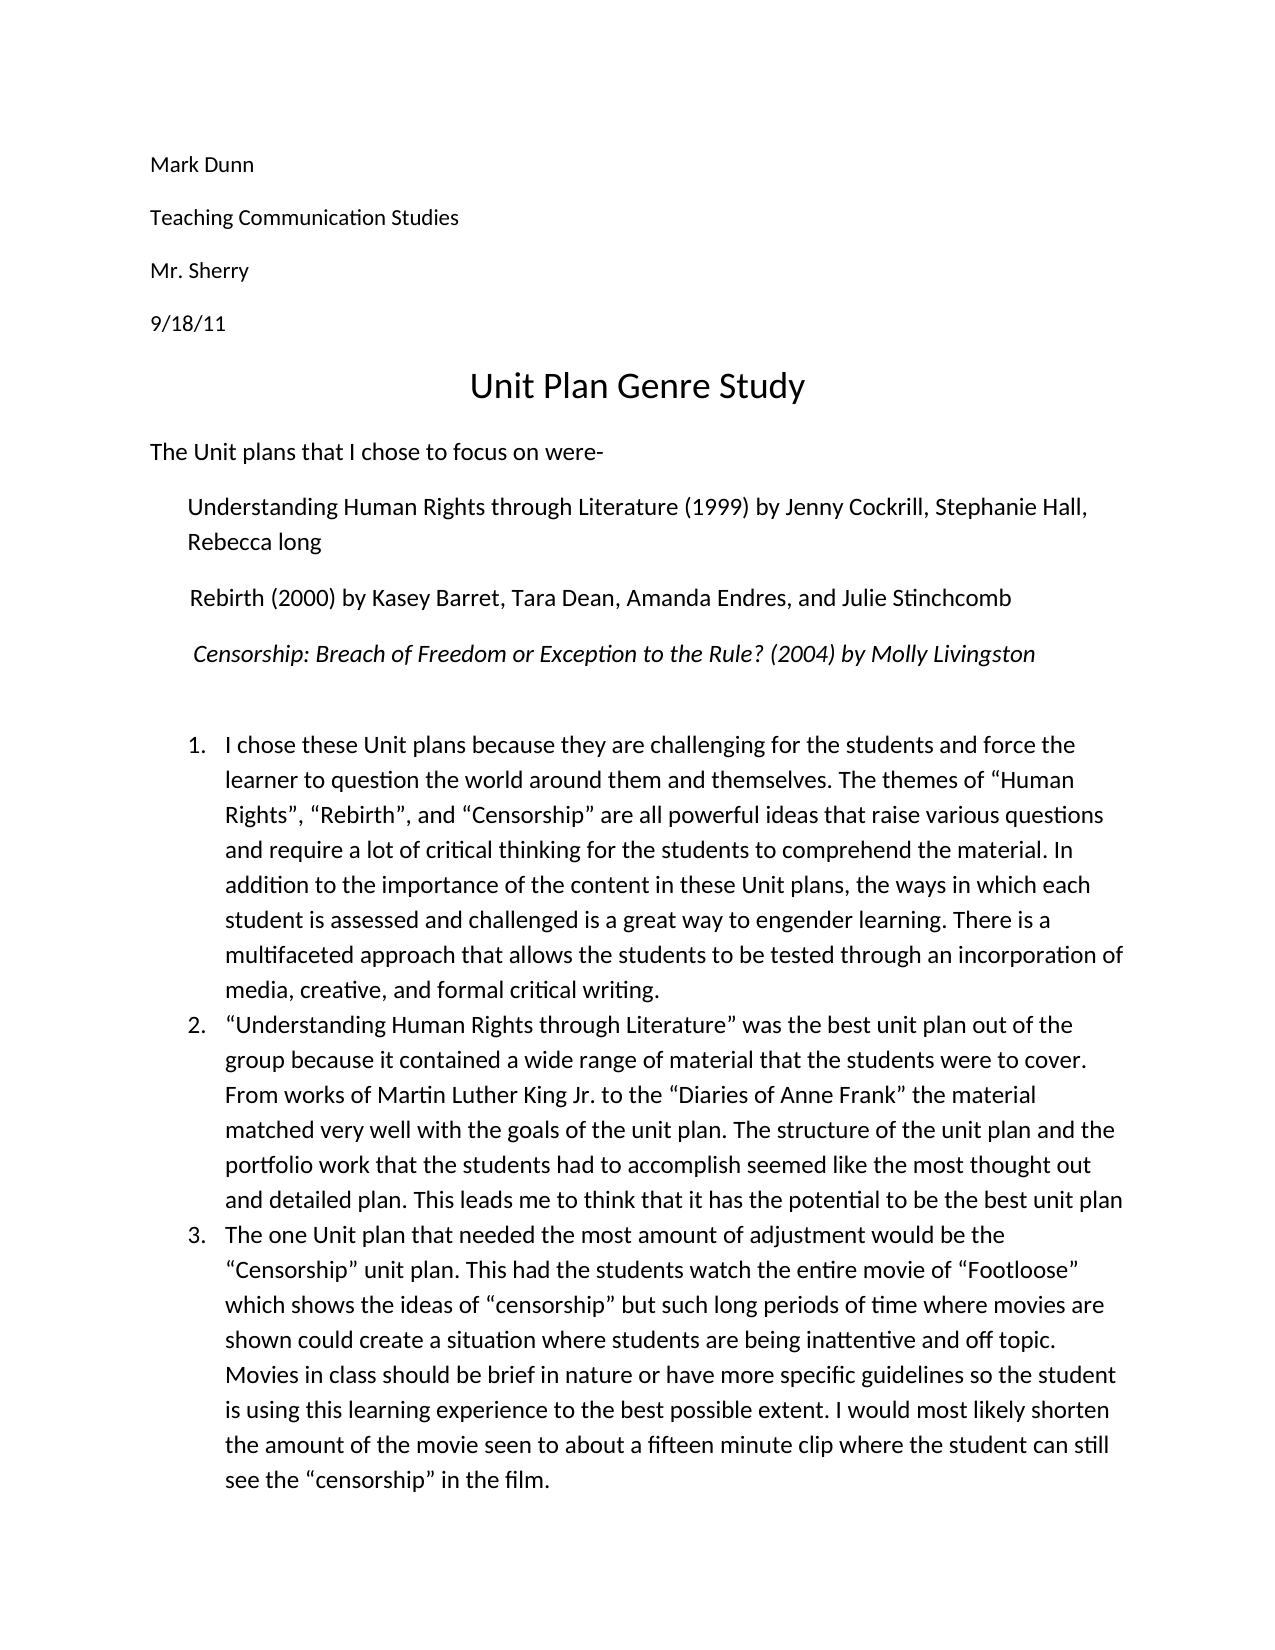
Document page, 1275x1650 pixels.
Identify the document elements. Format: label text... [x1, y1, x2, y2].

text Unit Plan Genre Study [150, 362, 1125, 408]
text Rebirth (2000) by Kasey Barret, Tara Dean, Amanda Endres, and Julie Stinchcomb [150, 582, 1125, 613]
text Teaching Communication Studies [150, 203, 1125, 231]
text 9/18/11 [150, 309, 1125, 337]
text Censorship: Breach of Freedom or Exception to the Rule? (2004) by Molly Livingston [187, 638, 1125, 669]
text Mr. Sherry [150, 256, 1125, 284]
text Mark Dunn [150, 150, 1125, 178]
list I chose these Unit plans because they are challenging for the students and force the learner to question the world around them and themselves. The themes of “Human Rights”, “Rebirth”, and “Censorship” are all powerful ideas that raise various questions and require a lot of critical thinking for the students to comprehend the material. In addition to the importance of the content in these Unit plans, the ways in which each student is assessed and challenged is a great way to engender learning. There is a multifaceted approach that allows the students to be tested through an incorporation of media, creative, and formal critical writing. [187, 729, 1125, 1004]
list “Understanding Human Rights through Literature” was the best unit plan out of the group because it contained a wide range of material that the students were to cover. From works of Martin Luther King Jr. to the “Diaries of Anne Frank” the material matched very well with the goals of the unit plan. The structure of the unit plan and the portfolio work that the students had to accomplish seemed like the most thought out and detailed plan. This leads me to think that it has the potential to be the best unit plan [187, 1009, 1125, 1214]
text The Unit plans that I chose to focus on were- [150, 436, 1125, 466]
text Understanding Human Rights through Literature (1999) by Jenny Cockrill, Stephanie Hall, Rebecca long [187, 491, 1125, 557]
list The one Unit plan that needed the most amount of adjustment would be the “Censorship” unit plan. This had the students watch the entire movie of “Footloose” which shows the ideas of “censorship” but such long periods of time where movies are shown could create a situation where students are being inattentive and off topic. Movies in class should be brief in nature or have more specific guidelines so the student is using this learning experience to the best possible extent. I would most likely shorten the amount of the movie seen to about a fifteen minute clip where the student can still see the “censorship” in the film. [187, 1219, 1125, 1494]
